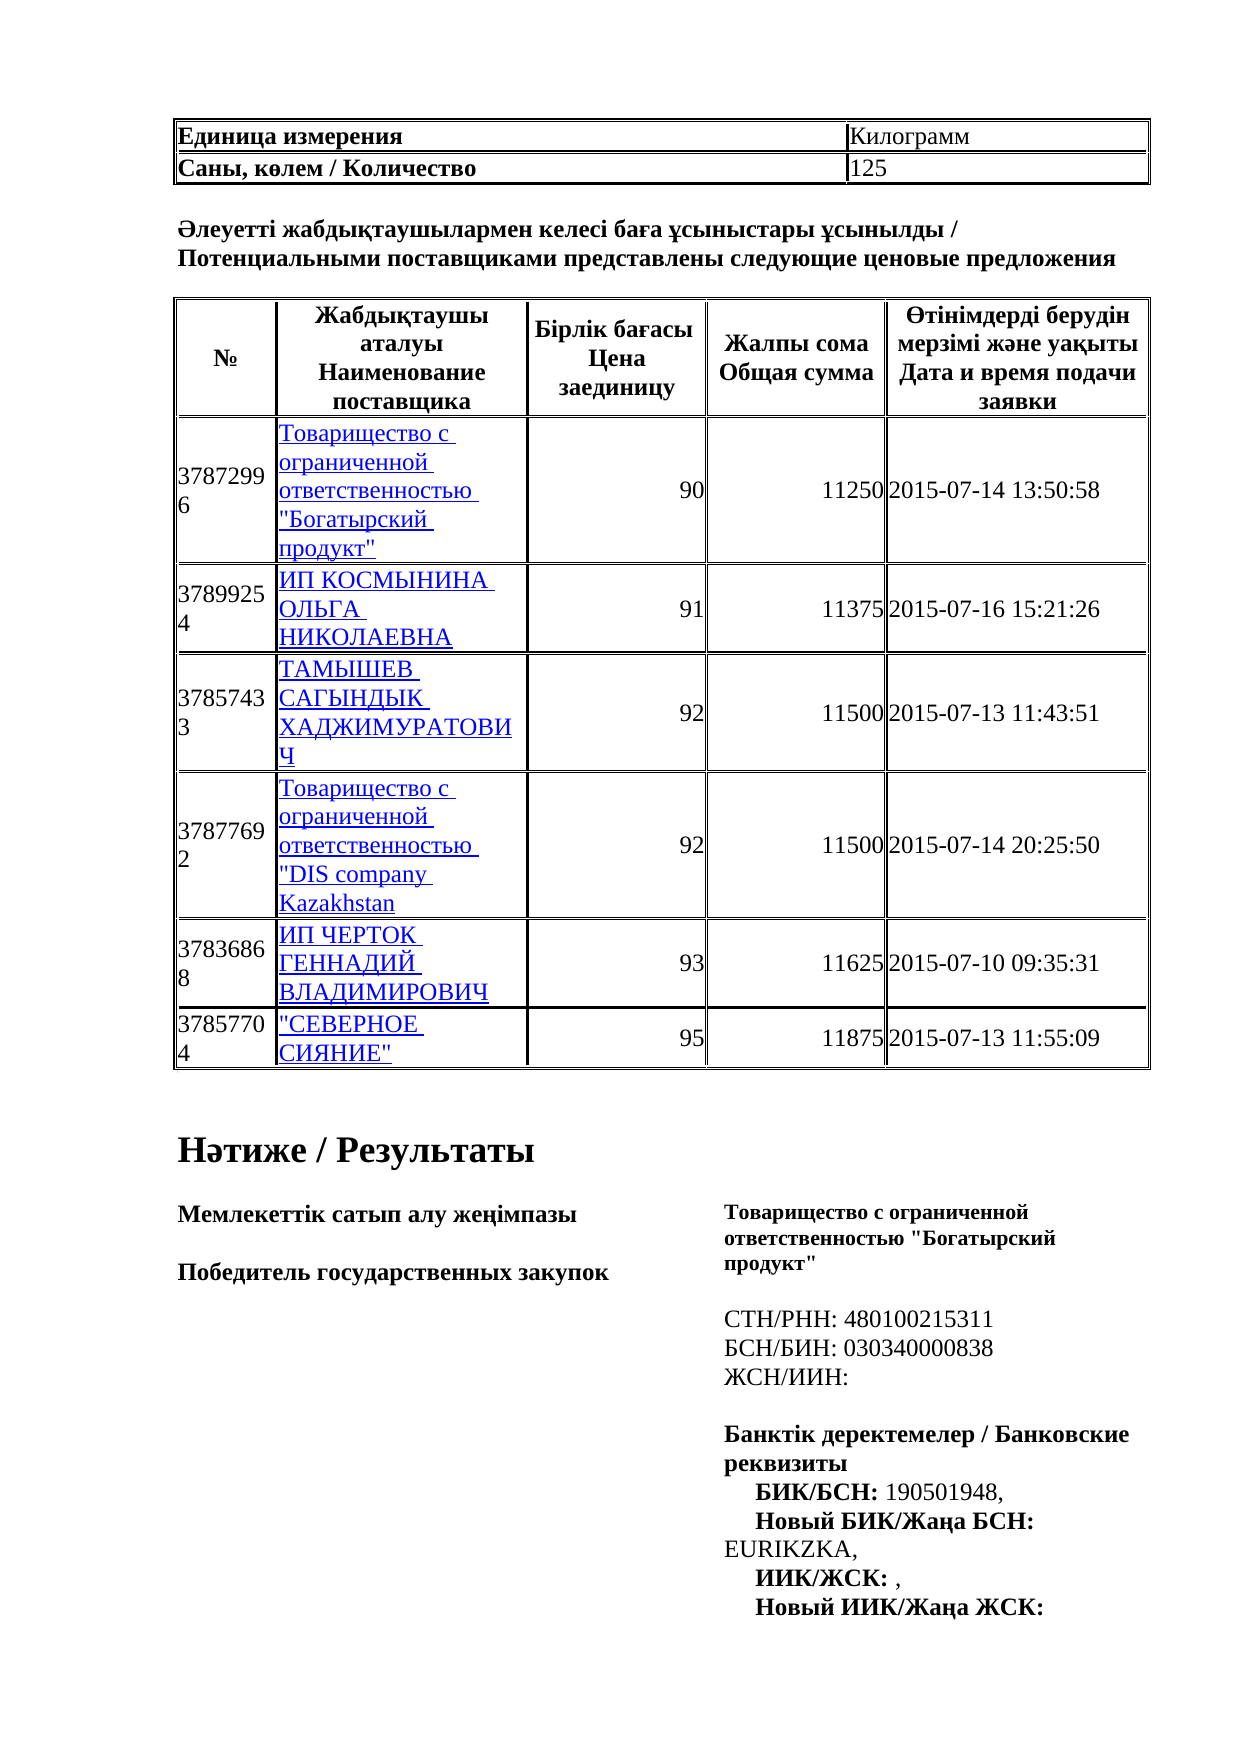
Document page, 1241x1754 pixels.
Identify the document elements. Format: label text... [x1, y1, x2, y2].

table_cell 93 [529, 920, 705, 1006]
table_cell Единица измерения [177, 120, 847, 150]
table_cell Килограмм [847, 122, 1148, 150]
table_cell 125 [847, 150, 1148, 182]
text Нәтиже / Результаты [177, 1127, 1152, 1170]
table_cell 95 [527, 1009, 707, 1067]
table_cell 11875 [707, 1006, 886, 1067]
table_cell 37857704 [177, 1006, 276, 1067]
table_cell ИП КОСМЫНИНА ОЛЬГА НИКОЛАЕВНА [278, 565, 526, 651]
table_cell 11500 [708, 773, 884, 916]
table_cell 2015-07-16 15:21:26 [886, 562, 1149, 651]
table_cell ТАМЫШЕВ САГЫНДЫК ХАДЖИМУРАТОВИЧ [278, 655, 526, 769]
table_cell 92 [529, 655, 705, 769]
table_cell Товарищество с ограниченной ответственностью "DIS company Kazakhstan [278, 773, 526, 916]
table_cell 37899254 [175, 562, 276, 651]
table_cell 2015-07-14 20:25:50 [888, 770, 1148, 916]
table_header Жалпы сома Общая сумма [707, 298, 886, 415]
table_header № [177, 300, 276, 415]
table_cell 37877692 [177, 770, 275, 916]
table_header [724, 1199, 1152, 1621]
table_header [177, 1199, 724, 1621]
table_cell Товарищество с ограниченной ответственностью "Богатырский продукт" [278, 418, 526, 562]
text Әлеуетті жабдықтаушылармен келесі баға ұсыныстары ұсынылды / Потенциальными поставщиками представлены следующие ценовые предложения [177, 185, 1152, 272]
table_cell "СЕВЕРНОЕ СИЯНИЕ" [276, 1009, 527, 1067]
table_header Бірлік бағасы Цена заединицу [527, 300, 707, 415]
table_cell 2015-07-13 11:55:09 [886, 1006, 1148, 1067]
table_header Өтінімдерді берудін мерзімі және уақыты Дата и время подачи заявки [886, 300, 1148, 415]
table_cell 37872996 [175, 415, 276, 562]
table_cell ИП ЧЕРТОК ГЕННАДИЙ ВЛАДИМИРОВИЧ [278, 920, 526, 1006]
table_cell 90 [529, 418, 705, 562]
table_cell 2015-07-13 11:43:51 [888, 651, 1148, 769]
table_cell Саны, көлем / Количество [177, 150, 847, 182]
table_cell 11625 [708, 920, 884, 1006]
table_cell 11375 [708, 565, 884, 651]
table_cell 91 [529, 565, 705, 651]
table_cell 37836868 [177, 916, 275, 1006]
table_cell 92 [529, 773, 705, 916]
table_cell 37857433 [177, 651, 275, 769]
table_header Жабдықтаушы аталуы Наименование поставщика [276, 300, 527, 415]
table_cell 11250 [708, 418, 884, 562]
table_cell 11500 [708, 655, 884, 769]
table_cell 2015-07-10 09:35:31 [888, 916, 1148, 1006]
table_cell 2015-07-14 13:50:58 [886, 415, 1149, 562]
